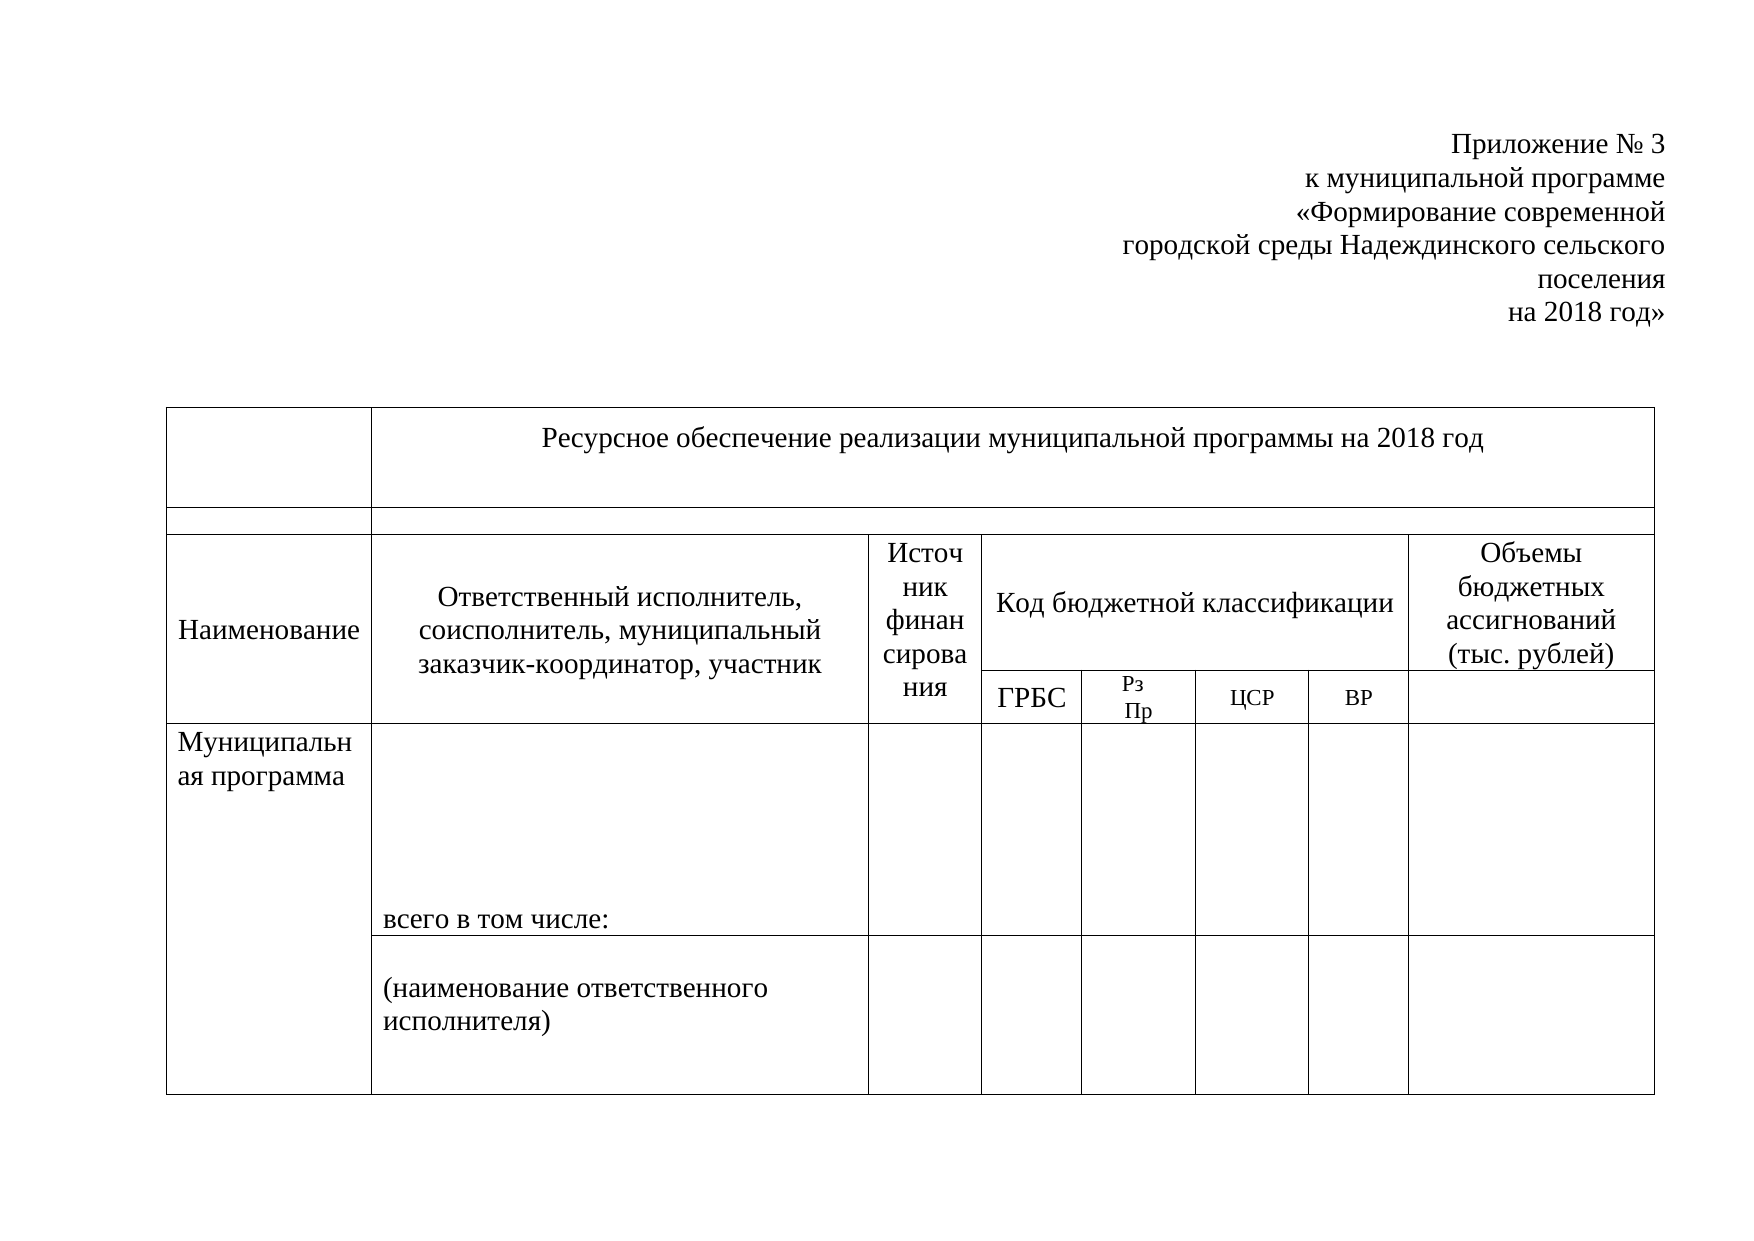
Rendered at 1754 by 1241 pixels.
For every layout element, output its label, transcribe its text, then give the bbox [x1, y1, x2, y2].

table_cell [167, 508, 371, 534]
table_cell [1409, 936, 1654, 1094]
table_cell всего в том числе: [372, 724, 868, 935]
table_cell [1196, 724, 1308, 935]
table_cell [1309, 936, 1408, 1094]
table_header [167, 408, 371, 507]
text городской среды Надеждинского сельского поселения [777, 227, 1665, 294]
table_cell [982, 724, 1081, 935]
table_cell [1309, 724, 1408, 935]
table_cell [372, 936, 868, 1094]
table_cell [1196, 936, 1308, 1094]
table_cell ВР [1309, 671, 1408, 723]
table_cell [982, 936, 1081, 1094]
table_cell [1409, 671, 1654, 723]
text на 2018 год» [777, 294, 1665, 328]
table_cell Муниципальная программа [167, 724, 371, 1094]
table_cell Рз Пр [1082, 671, 1195, 723]
table_header Ресурсное обеспечение реализации муниципальной программы на 2018 год [372, 408, 1654, 507]
table_cell [1409, 724, 1654, 935]
table_cell Объемы бюджетных ассигнований (тыс. рублей) [1409, 535, 1654, 669]
table_cell [1082, 724, 1195, 935]
table_cell ГРБС [982, 671, 1081, 723]
table_cell Наименование [167, 535, 371, 723]
table_cell ЦСР [1196, 671, 1308, 723]
table_cell Ответственный исполнитель, соисполнитель, муниципальный заказчик-координатор, участник [372, 535, 868, 723]
table_cell [869, 936, 981, 1094]
table_cell [869, 724, 981, 935]
table_cell [372, 508, 1654, 534]
text «Формирование современной [777, 194, 1665, 227]
table_cell Код бюджетной классификации [982, 535, 1408, 669]
table_cell [1082, 936, 1195, 1094]
text Приложение № 3 [777, 127, 1665, 160]
text к муниципальной программе [777, 160, 1665, 194]
table_cell Источник финансирования [869, 535, 981, 723]
